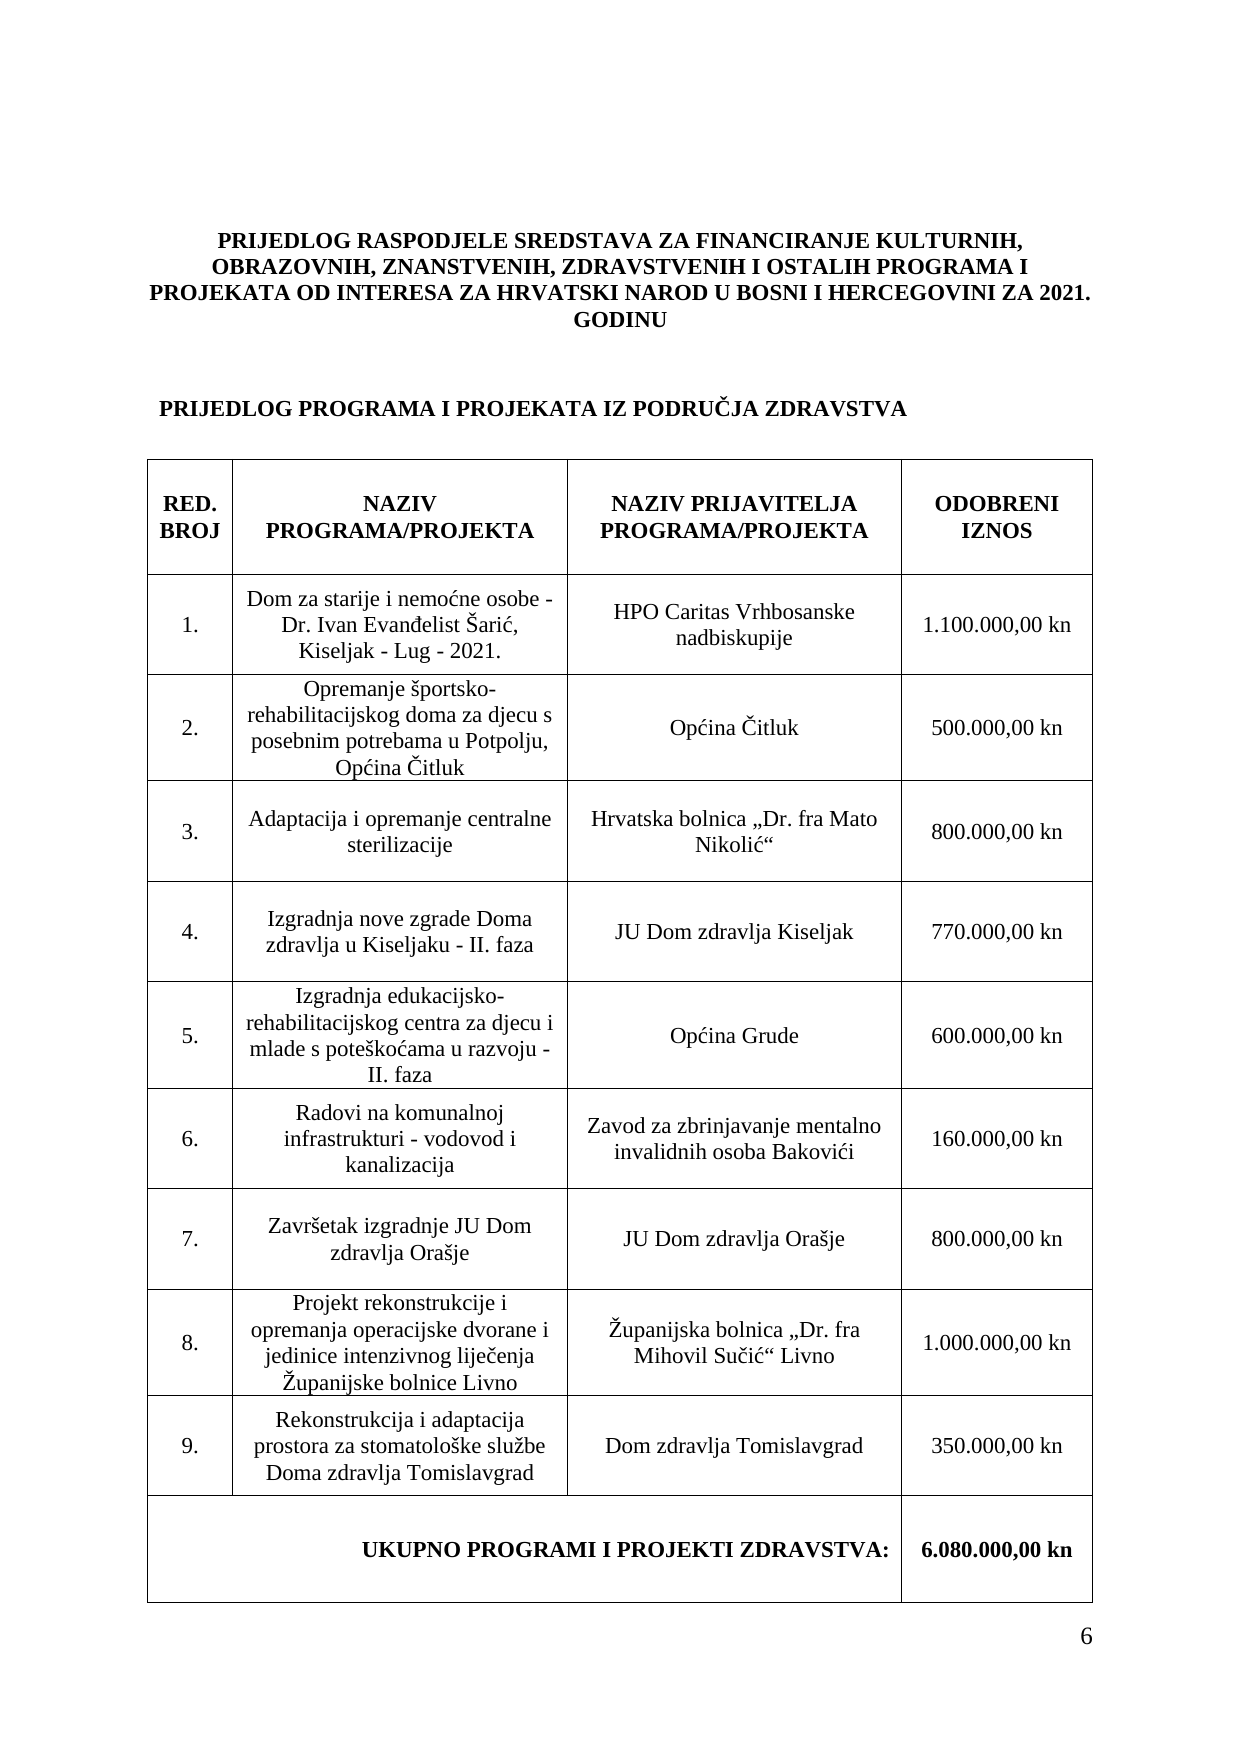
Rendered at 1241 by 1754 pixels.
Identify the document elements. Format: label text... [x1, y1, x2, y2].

table_cell 8. [148, 1290, 232, 1395]
table_cell Općina Čitluk [568, 675, 901, 780]
table_cell 770.000,00 kn [902, 882, 1092, 981]
table_cell Adaptacija i opremanje centralne sterilizacije [233, 781, 567, 881]
table_cell 2. [148, 675, 232, 780]
table_cell ODOBRENI IZNOS [902, 460, 1092, 573]
table_cell 4. [148, 882, 232, 981]
table_cell HPO Caritas Vrhbosanske nadbiskupije [568, 575, 901, 674]
table_header PRIJEDLOG PROGRAMA I PROJEKATA IZ PODRUČJA ZDRAVSTVA [148, 359, 1092, 459]
table_cell 7. [148, 1189, 232, 1288]
table_cell [148, 1496, 232, 1602]
table_cell UKUPNO PROGRAMI I PROJEKTI ZDRAVSTVA: [232, 1496, 901, 1602]
table_cell Dom zdravlja Tomislavgrad [568, 1396, 901, 1495]
table_cell Zavod za zbrinjavanje mentalno invalidnih osoba Bakovići [568, 1089, 901, 1188]
table_cell 350.000,00 kn [902, 1396, 1092, 1495]
table_cell 6. [148, 1089, 232, 1188]
table_cell Izgradnja edukacijsko-rehabilitacijskog centra za djecu i mlade s poteškoćama u razvoju - II. faza [233, 982, 567, 1088]
table_cell NAZIV PRIJAVITELJA PROGRAMA/PROJEKTA [568, 460, 901, 573]
table_cell Završetak izgradnje JU Dom zdravlja Orašje [233, 1189, 567, 1288]
table_cell Opremanje športsko-rehabilitacijskog doma za djecu s posebnim potrebama u Potpolju, Općina Čitluk [233, 675, 567, 780]
table_cell 1.100.000,00 kn [902, 575, 1092, 674]
table_cell 600.000,00 kn [902, 982, 1092, 1088]
table_cell 1. [148, 575, 232, 674]
table_cell 5. [148, 982, 232, 1088]
table_cell 800.000,00 kn [902, 1189, 1092, 1288]
table_cell 9. [148, 1396, 232, 1495]
text PRIJEDLOG RASPODJELE SREDSTAVA ZA FINANCIRANJE KULTURNIH, OBRAZOVNIH, ZNANSTVENIH, ZDRAVSTVENIH I OSTALIH PROGRAMA I PROJEKATA OD INTERESA ZA HRVATSKI NAROD U BOSNI I HERCEGOVINI ZA 2021. GODINU [148, 227, 1092, 332]
table_cell 800.000,00 kn [902, 781, 1092, 881]
table_cell 160.000,00 kn [902, 1089, 1092, 1188]
table_cell NAZIV PROGRAMA/PROJEKTA [233, 460, 567, 573]
table_cell Hrvatska bolnica „Dr. fra Mato Nikolić“ [568, 781, 901, 881]
table_cell JU Dom zdravlja Orašje [568, 1189, 901, 1288]
table_cell Dom za starije i nemoćne osobe - Dr. Ivan Evanđelist Šarić, Kiseljak - Lug - 2021. [233, 575, 567, 674]
table_cell Radovi na komunalnoj infrastrukturi - vodovod i kanalizacija [233, 1089, 567, 1188]
table_cell Općina Grude [568, 982, 901, 1088]
table_cell JU Dom zdravlja Kiseljak [568, 882, 901, 981]
table_cell 1.000.000,00 kn [902, 1290, 1092, 1395]
table_cell 3. [148, 781, 232, 881]
table_cell 500.000,00 kn [902, 675, 1092, 780]
table_cell 6.080.000,00 kn [902, 1496, 1092, 1602]
table_cell Rekonstrukcija i adaptacija prostora za stomatološke službe Doma zdravlja Tomislavgrad [233, 1396, 567, 1495]
table_cell Izgradnja nove zgrade Doma zdravlja u Kiseljaku - II. faza [233, 882, 567, 981]
table_cell RED. BROJ [148, 460, 232, 573]
table_cell Projekt rekonstrukcije i opremanja operacijske dvorane i jedinice intenzivnog liječenja Županijske bolnice Livno [233, 1290, 567, 1395]
table_cell Županijska bolnica „Dr. fra Mihovil Sučić“ Livno [568, 1290, 901, 1395]
